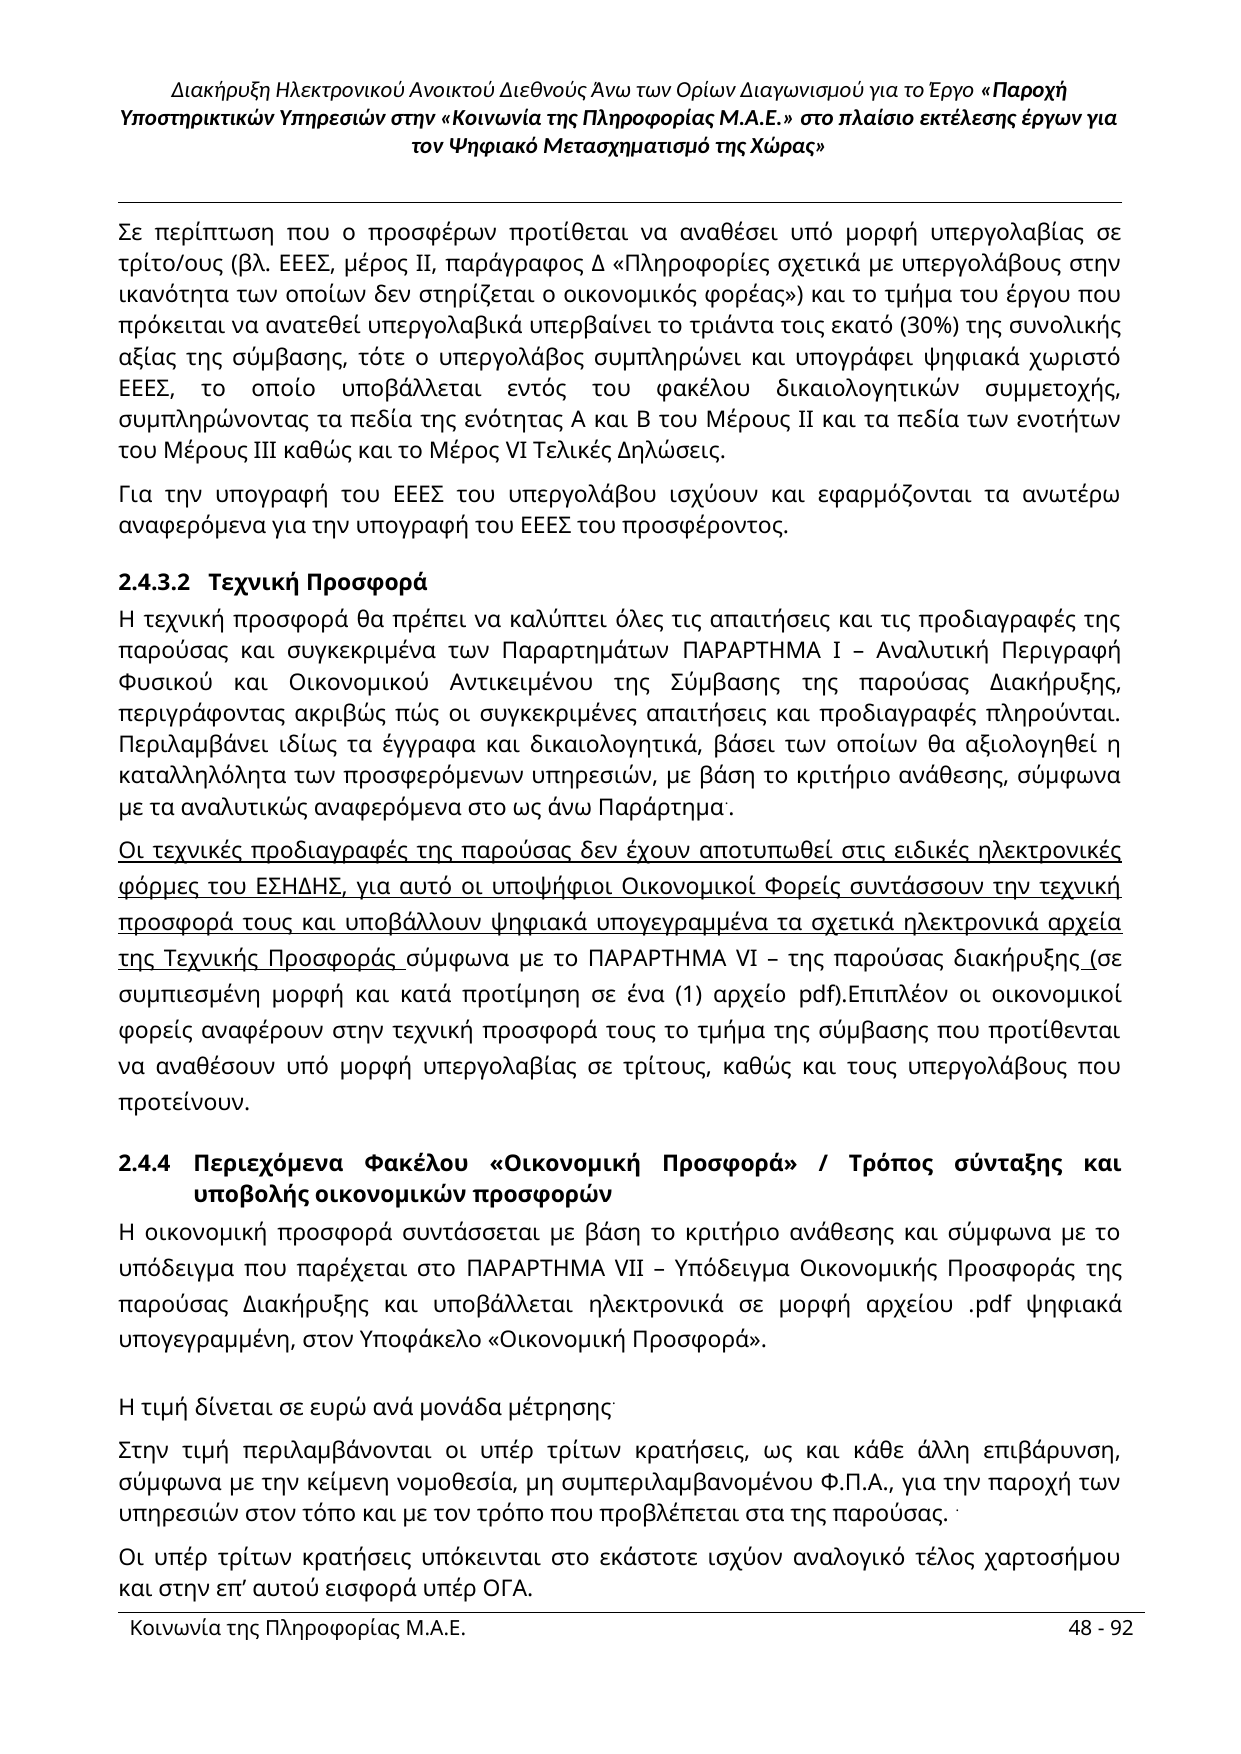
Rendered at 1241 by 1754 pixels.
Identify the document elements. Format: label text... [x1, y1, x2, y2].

subtitle Τεχνική Προσφορά [118, 566, 1122, 597]
text Οι υπέρ τρίτων κρατήσεις υπόκεινται στο εκάστοτε ισχύον αναλογικό τέλος χαρτοσήμου και στην επ’ αυτού εισφορά υπέρ ΟΓΑ. [118, 1541, 1122, 1603]
subtitle Περιεχόμενα Φακέλου «Οικονομική Προσφορά» / Τρόπος σύνταξης και υποβολής οικονομικών προσφορών [118, 1147, 1122, 1209]
text Σε περίπτωση που ο προσφέρων προτίθεται να αναθέσει υπό μορφή υπεργολαβίας σε τρίτο/ους (βλ. ΕΕΕΣ, μέρος ΙΙ, παράγραφος Δ «Πληροφορίες σχετικά με υπεργολάβους στην ικανότητα των οποίων δεν στηρίζεται ο οικονομικός φορέας») και το τμήμα του έργου που πρόκειται να ανατεθεί υπεργολαβικά υπερβαίνει το τριάντα τοις εκατό (30%) της συνολικής αξίας της σύμβασης, τότε ο υπεργολάβος συμπληρώνει και υπογράφει ψηφιακά χωριστό ΕΕΕΣ, το οποίο υποβάλλεται εντός του φακέλου δικαιολογητικών συμμετοχής, συμπληρώνοντας τα πεδία της ενότητας Α και Β του Μέρους ΙΙ και τα πεδία των ενοτήτων του Μέρους ΙΙΙ καθώς και το Μέρος VI Τελικές Δηλώσεις. [118, 216, 1122, 466]
text H τεχνική προσφορά θα πρέπει να καλύπτει όλες τις απαιτήσεις και τις προδιαγραφές της παρούσας και συγκεκριμένα των Παραρτημάτων ΠΑΡΑΡΤΗΜΑ Ι – Αναλυτική Περιγραφή Φυσικού και Οικονομικού Αντικειμένου της Σύμβασης της παρούσας Διακήρυξης, περιγράφοντας ακριβώς πώς οι συγκεκριμένες απαιτήσεις και προδιαγραφές πληρούνται. Περιλαμβάνει ιδίως τα έγγραφα και δικαιολογητικά, βάσει των οποίων θα αξιολογηθεί η καταλληλόλητα των προσφερόμενων υπηρεσιών, με βάση το κριτήριο ανάθεσης, σύμφωνα με τα αναλυτικώς αναφερόμενα στο ως άνω Παράρτημα.. [118, 603, 1122, 822]
text Η οικονομική προσφορά συντάσσεται με βάση το κριτήριο ανάθεσης και σύμφωνα με το υπόδειγμα που παρέχεται στο ΠΑΡΑΡΤΗΜΑ VII – Υπόδειγμα Οικονομικής Προσφοράς της παρούσας Διακήρυξης και υποβάλλεται ηλεκτρονικά σε μορφή αρχείου .pdf ψηφιακά υπογεγραμμένη, στον Υποφάκελο «Οικονομική Προσφορά». [118, 1216, 1122, 1355]
text Οι τεχνικές προδιαγραφές της παρούσας δεν έχουν αποτυπωθεί στις ειδικές ηλεκτρονικές φόρμες του ΕΣΗΔΗΣ, για αυτό οι υποψήφιοι Οικονομικοί Φορείς συντάσσουν την τεχνική προσφορά τους και υποβάλλουν ψηφιακά υπογεγραμμένα τα σχετικά ηλεκτρονικά αρχεία της Τεχνικής Προσφοράς σύμφωνα με το ΠΑΡΑΡΤΗΜΑ VI – της παρούσας διακήρυξης (σε συμπιεσμένη μορφή και κατά προτίμηση σε ένα (1) αρχείο pdf).Επιπλέον οι οικονομικοί φορείς αναφέρουν στην τεχνική προσφορά τους το τμήμα της σύμβασης που προτίθενται να αναθέσουν υπό μορφή υπεργολαβίας σε τρίτους, καθώς και τους υπεργολάβους που προτείνουν. [118, 934, 1122, 1117]
text Στην τιμή περιλαμβάνονται οι υπέρ τρίτων κρατήσεις, ως και κάθε άλλη επιβάρυνση, σύμφωνα με την κείμενη νομοθεσία, μη συμπεριλαμβανομένου Φ.Π.Α., για την παροχή των υπηρεσιών στον τόπο και με τον τρόπο που προβλέπεται στα της παρούσας. . [118, 1434, 1122, 1528]
text Η τιμή δίνεται σε ευρώ ανά μονάδα μέτρησης. [118, 1391, 1122, 1422]
text Για την υπογραφή του ΕΕΕΣ του υπεργολάβου ισχύουν και εφαρμόζονται τα ανωτέρω αναφερόμενα για την υπογραφή του ΕΕΕΣ του προσφέροντος. [118, 478, 1122, 541]
